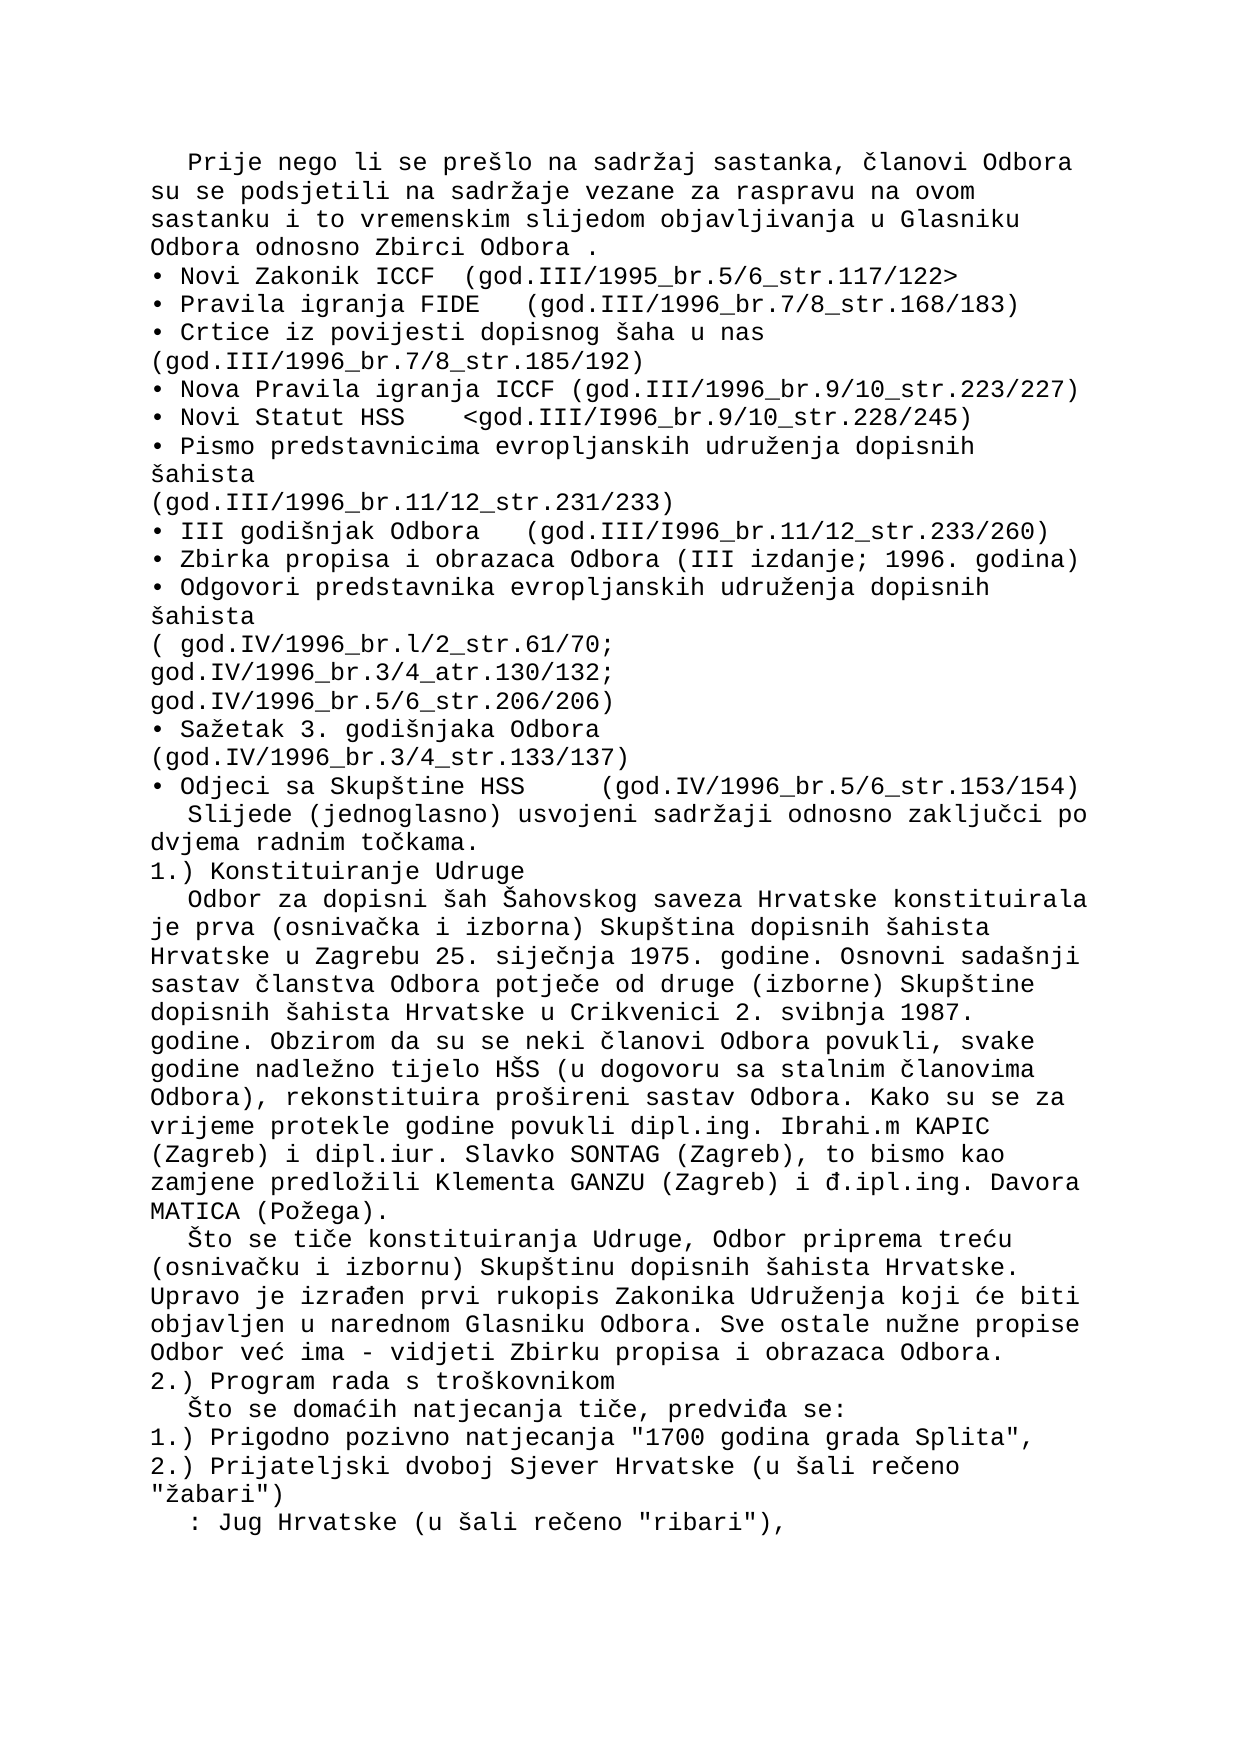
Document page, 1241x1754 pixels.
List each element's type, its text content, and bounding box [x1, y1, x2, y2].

text • Crtice iz povijesti dopisnog šaha u nas [150, 320, 1090, 348]
text • Pismo predstavnicima evropljanskih udruženja dopisnih šahista [150, 433, 1090, 490]
text (god.III/1996_br.7/8_str.185/192) [150, 348, 1090, 377]
text • Nova Pravila igranja ICCF (god.III/1996_br.9/10_str.223/227) [150, 377, 1090, 405]
text Prije nego li se prešlo na sadržaj sastanka, članovi Odbora su se podsjetili na sadržaje vezane za raspravu na ovom sastanku i to vremenskim slijedom objavljivanja u Glasniku Odbora odnosno Zbirci Odbora . [150, 150, 1090, 263]
text • Pravila igranja FIDE (god.III/1996_br.7/8_str.168/183) [150, 292, 1090, 320]
text • III godišnjak Odbora (god.III/I996_br.11/12_str.233/260) [150, 518, 1090, 547]
text (god.III/1996_br.11/12_str.231/233) [150, 490, 1090, 518]
text Što se tiče konstituiranja Udruge, Odbor priprema treću (osnivačku i izbornu) Skupštinu dopisnih šahista Hrvatske. Upravo je izrađen prvi rukopis Zakonika Udruženja koji će biti objavljen u narednom Glasniku Odbora. Sve ostale nužne propise Odbor već ima - vidjeti Zbirku propisa i obrazaca Odbora. [150, 1227, 1090, 1368]
text Slijede (jednoglasno) usvojeni sadržaji odnosno zaključci po dvjema radnim točkama. [150, 802, 1090, 858]
text • Novi Statut HSS <god.III/I996_br.9/10_str.228/245) [150, 405, 1090, 433]
text : Jug Hrvatske (u šali rečeno "ribari"), [150, 1510, 1090, 1538]
text ( god.IV/1996_br.l/2_str.61/70; god.IV/1996_br.3/4_atr.130/132; god.IV/1996_br.5/6_str.206/206) [150, 632, 1090, 717]
text • Zbirka propisa i obrazaca Odbora (III izdanje; 1996. godina) [150, 547, 1090, 575]
text Odbor za dopisni šah Šahovskog saveza Hrvatske konstituirala je prva (osnivačka i izborna) Skupština dopisnih šahista Hrvatske u Zagrebu 25. siječnja 1975. godine. Osnovni sadašnji sastav članstva Odbora potječe od druge (izborne) Skupštine dopisnih šahista Hrvatske u Crikvenici 2. svibnja 1987. godine. Obzirom da su se neki članovi Odbora povukli, svake godine nadležno tijelo HŠS (u dogovoru sa stalnim članovima Odbora), rekonstituira prošireni sastav Odbora. Kako su se za vrijeme protekle godine povukli dipl.ing. Ibrahi.m KAPIC (Zagreb) i dipl.iur. Slavko SONTAG (Zagreb), to bismo kao zamjene predložili Klementa GANZU (Zagreb) i đ.ipl.ing. Davora MATICA (Požega). [150, 887, 1090, 1227]
text • Novi Zakonik ICCF (god.III/1995_br.5/6_str.117/122> [150, 263, 1090, 292]
text 2.) Prijateljski dvoboj Sjever Hrvatske (u šali rečeno "žabari") [150, 1453, 1090, 1510]
text • Odgovori predstavnika evropljanskih udruženja dopisnih šahista [150, 575, 1090, 632]
text 1.) Prigodno pozivno natjecanja "1700 godina grada Splita", [150, 1425, 1090, 1453]
text 1.) Konstituiranje Udruge [150, 858, 1090, 887]
text • Sažetak 3. godišnjaka Odbora (god.IV/1996_br.3/4_str.133/137) [150, 717, 1090, 773]
text 2.) Program rada s troškovnikom [150, 1368, 1090, 1397]
text • Odjeci sa Skupštine HSS (god.IV/1996_br.5/6_str.153/154) [150, 773, 1090, 802]
text Što se domaćih natjecanja tiče, predviđa se: [150, 1397, 1090, 1425]
